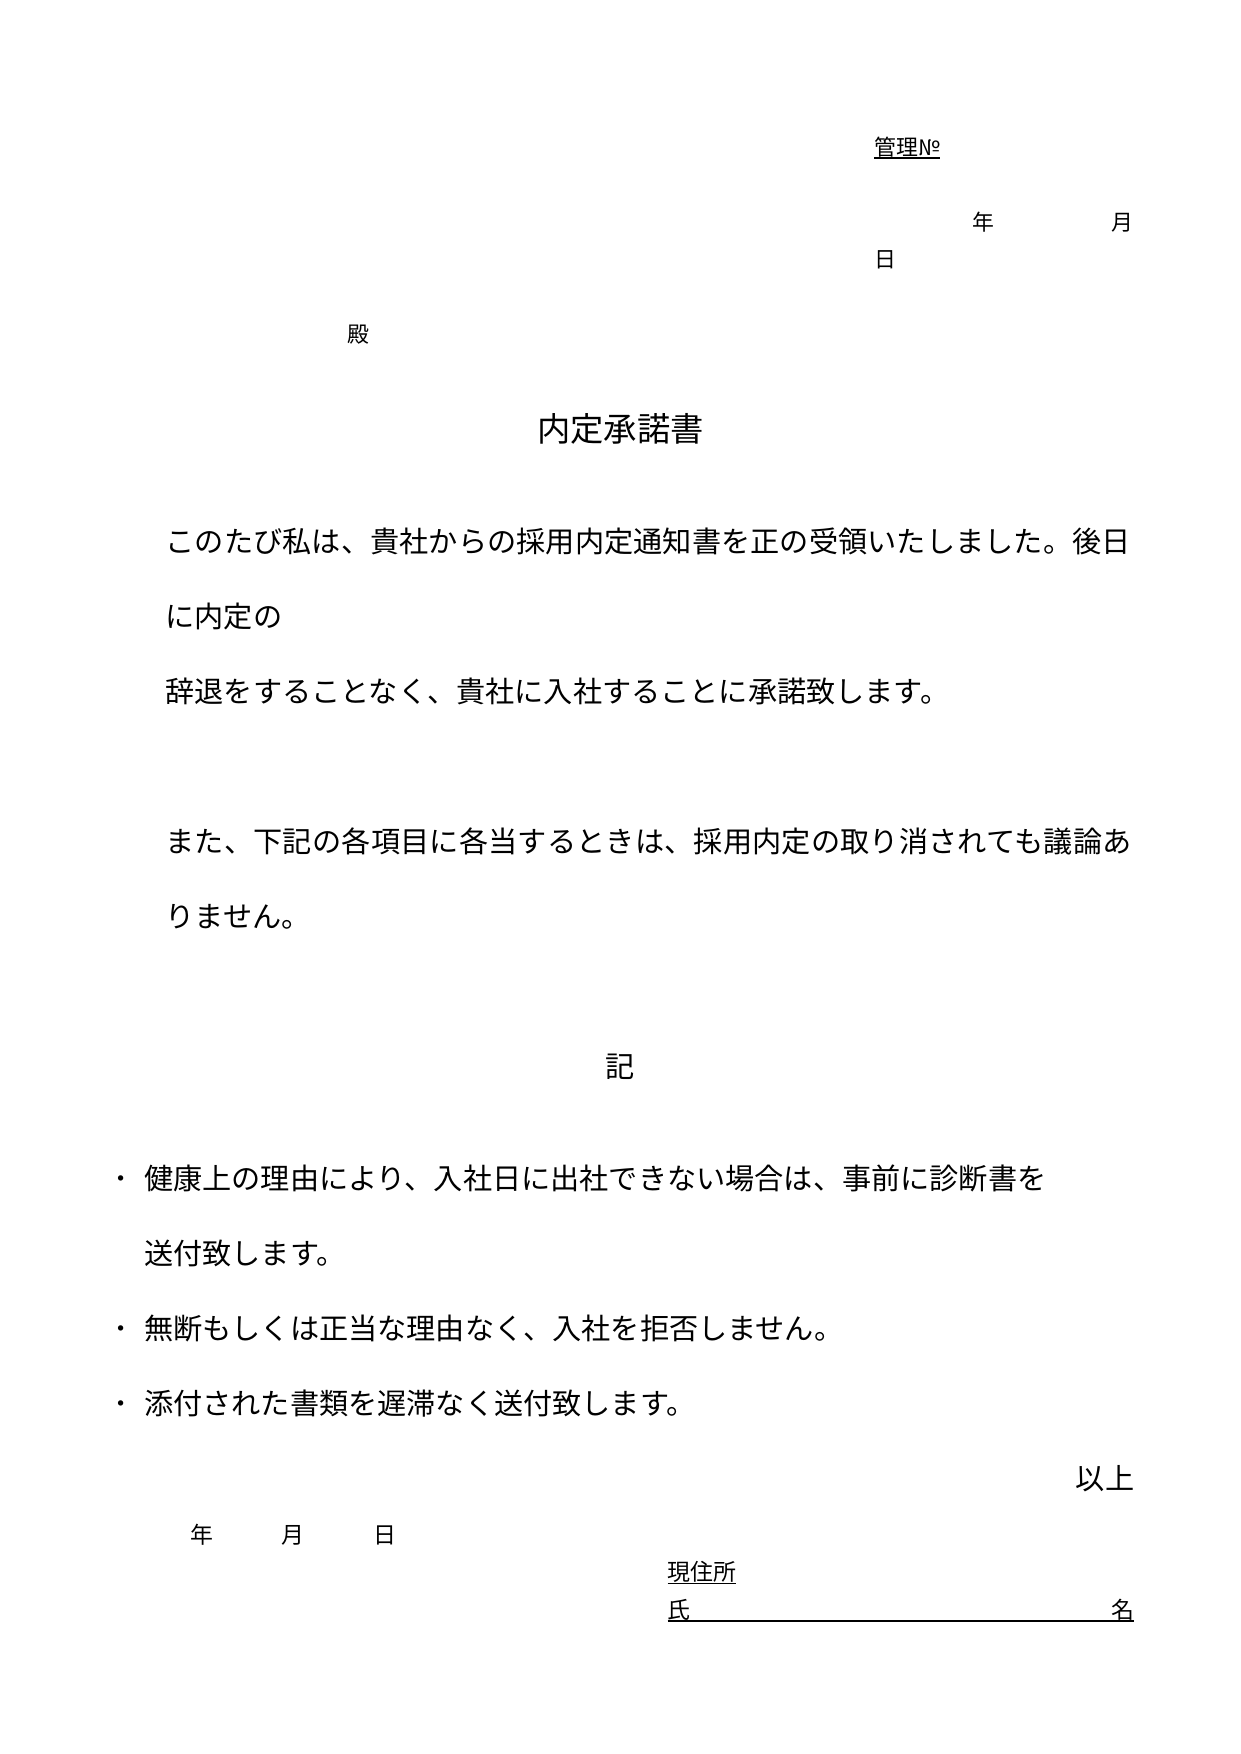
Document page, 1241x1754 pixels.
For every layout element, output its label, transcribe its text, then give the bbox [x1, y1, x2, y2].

list 氏名 印 [667, 1589, 1134, 1620]
text また、下記の各項目に各当するときは、採用内定の取り消されても議論ありません。 [165, 802, 1134, 952]
text 辞退をすることなく、貴社に入社することに承諾致します。 [165, 652, 1134, 727]
list 送付致します。 [144, 1214, 1134, 1289]
text 以上 [106, 1439, 1134, 1514]
subtitle 記 [106, 1027, 1134, 1102]
list 現住所 [667, 1552, 1134, 1589]
text 年 月 日 [874, 202, 1134, 277]
text このたび私は、貴社からの採用内定通知書を正の受領いたしました。後日に内定の [165, 502, 1134, 652]
list 健康上の理由により、入社日に出社できない場合は、事前に診断書を [106, 1139, 1134, 1214]
text 内定承諾書 [106, 389, 1134, 464]
text 殿 [106, 314, 1134, 352]
list 年 月 日 [144, 1514, 1134, 1552]
list 無断もしくは正当な理由なく、入社を拒否しません。 [106, 1289, 1134, 1364]
list 添付された書類を遅滞なく送付致します。 [106, 1364, 1134, 1439]
text 管理№ [874, 127, 1134, 164]
